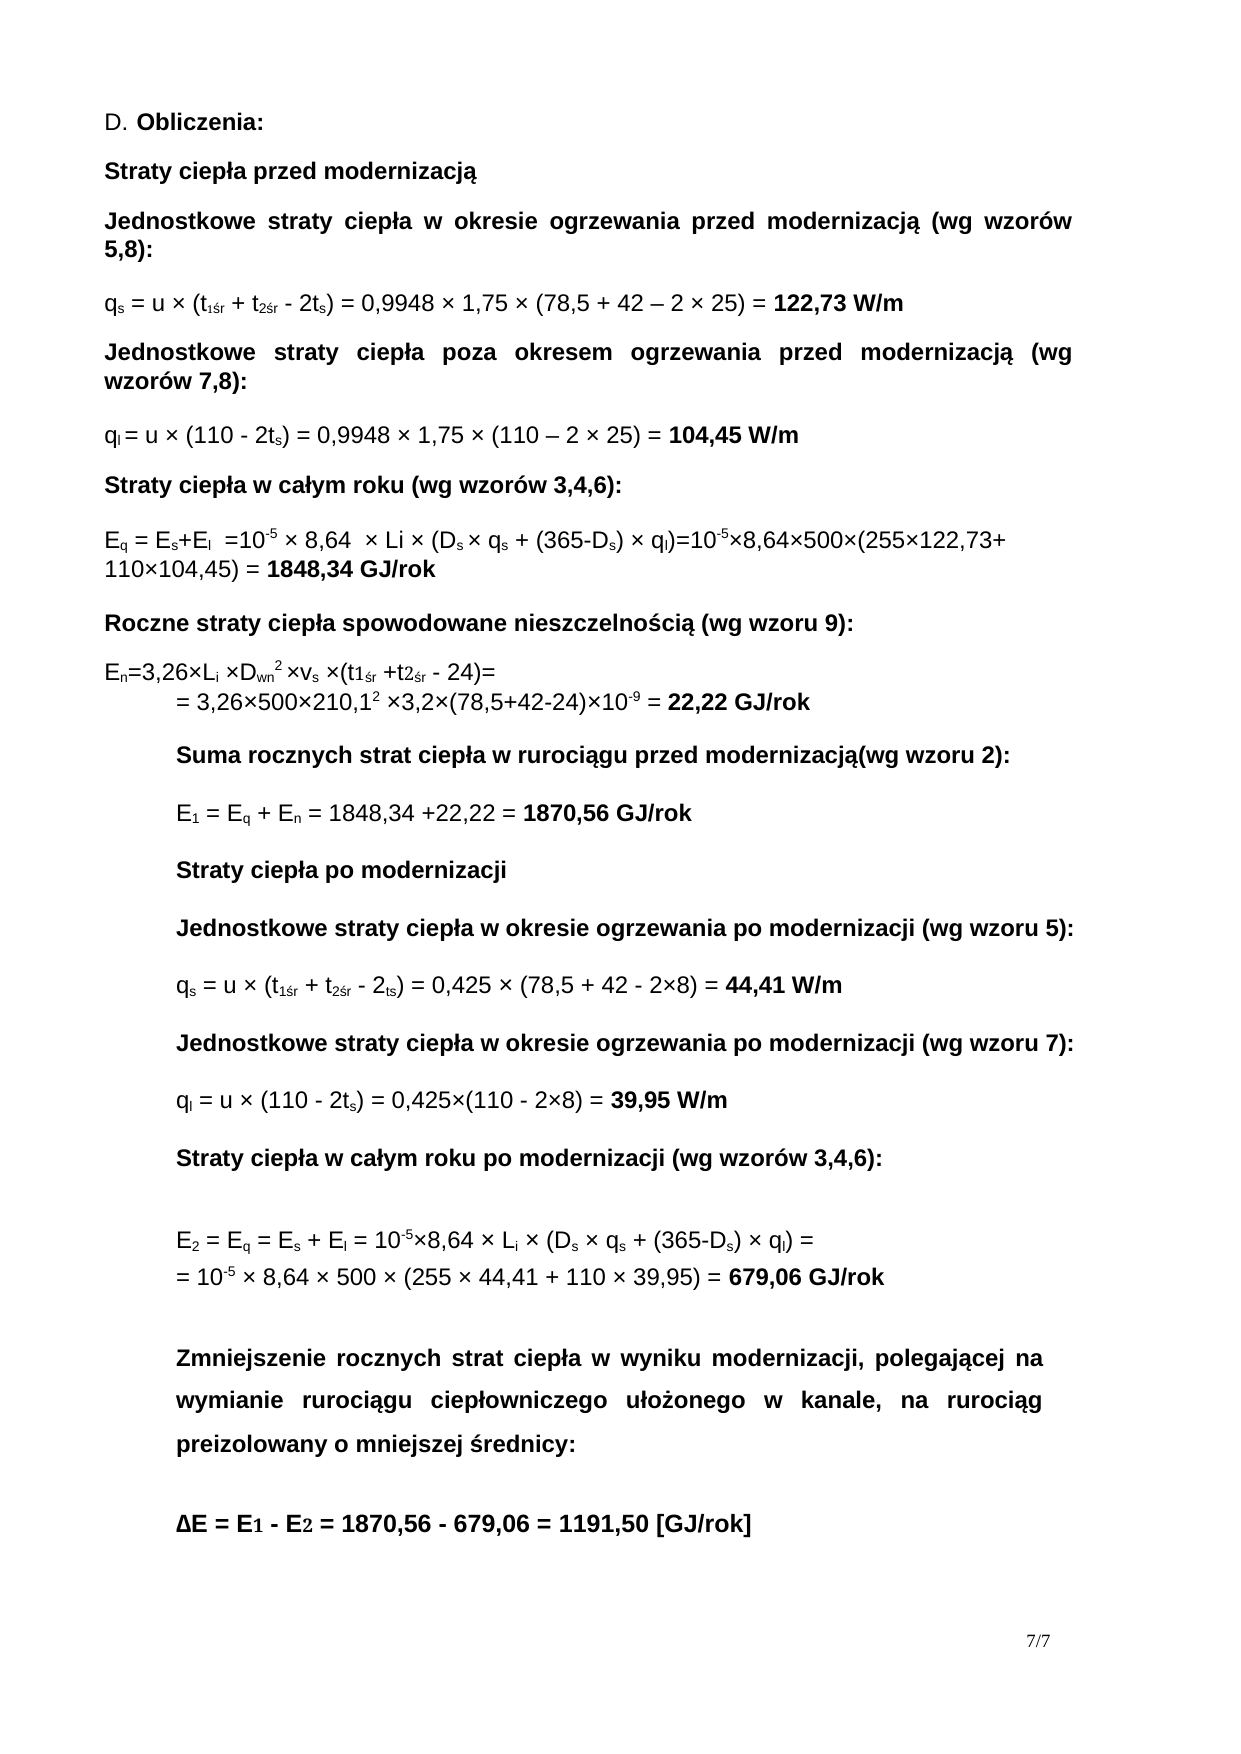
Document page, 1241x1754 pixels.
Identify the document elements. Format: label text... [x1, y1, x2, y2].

text Jednostkowe straty ciepła w okresie ogrzewania przed modernizacją (wg wzorów 5,8): [104, 206, 1073, 263]
text Roczne straty ciepła spowodowane nieszczelnością (wg wzoru 9): [104, 612, 1079, 636]
text ∆E = E1 - E2 = 1870,56 - 679,06 = 1191,50 [GJ/rok] [104, 1468, 1044, 1549]
text En=3,26×Li ×Dwn2 ×vs ×(t1śr +t2śr - 24)= [104, 657, 1044, 686]
text E2 = Eq = Es + El = 10-5×8,64 × Li × (Ds × qs + (365-Ds) × ql) = [104, 1230, 1079, 1254]
text E1 = Eq + En = 1848,34 +22,22 = 1870,56 GJ/rok [104, 775, 1079, 833]
text Straty ciepła w całym roku (wg wzorów 3,4,6): [104, 474, 1079, 498]
text Zmniejszenie rocznych strat ciepła w wyniku modernizacji, polegającej na wymianie rurociągu ciepłowniczego ułożonego w kanale, na rurociąg preizolowany o mniejszej średnicy: [176, 1332, 1044, 1461]
text Eq = Es+ El = 10-5 × 8,64 × Li × (Ds × qs + (365-Ds) × ql) =10-5×8,64×500×(255×122,73+ [104, 525, 1079, 554]
text = 3,26×500×210,12 ×3,2×(78,5+42-24)×10-9 = 22,22 GJ/rok [104, 688, 1044, 716]
text = 10-5 × 8,64 × 500 × (255 × 44,41 + 110 × 39,95) = 679,06 GJ/rok [104, 1266, 1079, 1290]
text ql = u × (110 - 2ts) = 0,9948 × 1,75 × (110 – 2 × 25) = 104,45 W/m [104, 424, 1079, 448]
text Jednostkowe straty ciepła poza okresem ogrzewania przed modernizacją (wg wzorów 7,8): [104, 337, 1073, 395]
text Jednostkowe straty ciepła w okresie ogrzewania po modernizacji (wg wzoru 7): [104, 1005, 1079, 1063]
text Jednostkowe straty ciepła w okresie ogrzewania po modernizacji (wg wzoru 5): [104, 890, 1079, 948]
text Straty ciepła po modernizacji [104, 833, 1079, 890]
text ql = u × (110 - 2ts) = 0,425×(110 - 2×8) = 39,95 W/m [104, 1063, 1079, 1120]
text Straty ciepła w całym roku po modernizacji (wg wzorów 3,4,6): [104, 1120, 1079, 1178]
text qs = u × (t1śr + t2śr - 2ts) = 0,425 × (78,5 + 42 - 2×8) = 44,41 W/m [104, 948, 1079, 1005]
text Straty ciepła przed modernizacją [104, 161, 1079, 184]
text qs = u × (t1śr + t2śr - 2ts) = 0,9948 × 1,75 × (78,5 + 42 – 2 × 25) = 122,73 W/m [104, 292, 1079, 316]
text Suma rocznych strat ciepła w rurociągu przed modernizacją(wg wzoru 2): [104, 718, 1079, 775]
list Obliczenia: [104, 111, 1079, 135]
text 110×104,45) = 1848,34 GJ/rok [104, 554, 1079, 583]
